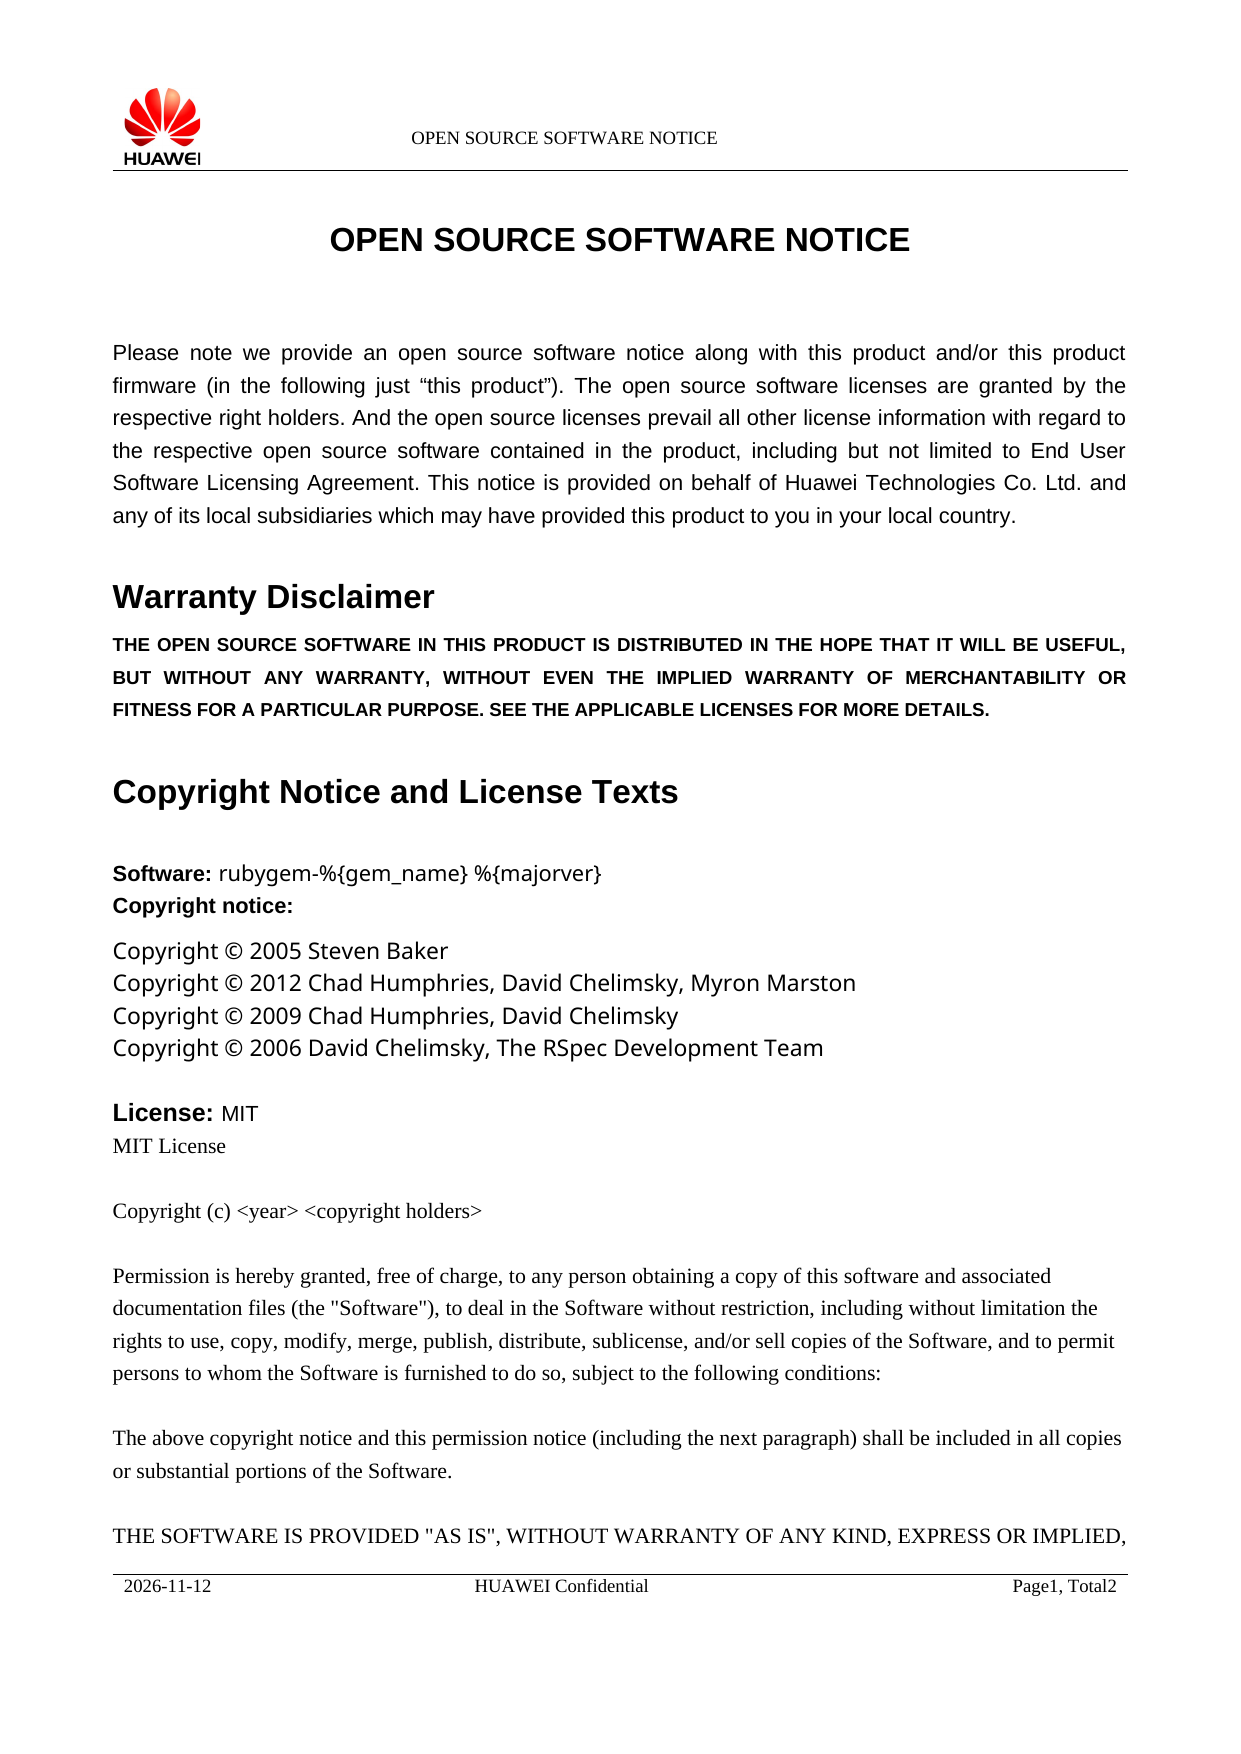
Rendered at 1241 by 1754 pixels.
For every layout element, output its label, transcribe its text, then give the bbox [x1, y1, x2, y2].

text Warranty Disclaimer [112, 564, 1128, 629]
title Software: rubygem-%{gem_name} %{majorver} [112, 856, 1128, 889]
text License: MIT [112, 1096, 1128, 1129]
text Copyright notice: [112, 889, 1128, 921]
text OPEN SOURCE SOFTWARE NOTICE [112, 206, 1128, 271]
text The open source software in this product is distributed in the hope that it will be useful, but WITHOUT ANY WARRANTY, without even the implied warranty of MERCHANTABILITY or FITNESS FOR A PARTICULAR PURPOSE. See the applicable licenses for more details. [112, 629, 1128, 726]
text Please note we provide an open source software notice along with this product and/or this product firmware (in the following just “this product”). The open source software licenses are granted by the respective right holders. And the open source licenses prevail all other license information with regard to the respective open source software contained in the product, including but not limited to End User Software Licensing Agreement. This notice is provided on behalf of Huawei Technologies Co. Ltd. and any of its local subsidiaries which may have provided this product to you in your local country. [112, 336, 1128, 531]
text Copyright Notice and License Texts [112, 759, 1128, 824]
picture [124, 88, 201, 165]
text Copyright © 2005 Steven Baker Copyright © 2012 Chad Humphries, David Chelimsky, Myron Marston Copyright © 2009 Chad Humphries, David Chelimsky Copyright © 2006 David Chelimsky, The RSpec Development Team [112, 934, 1128, 1096]
